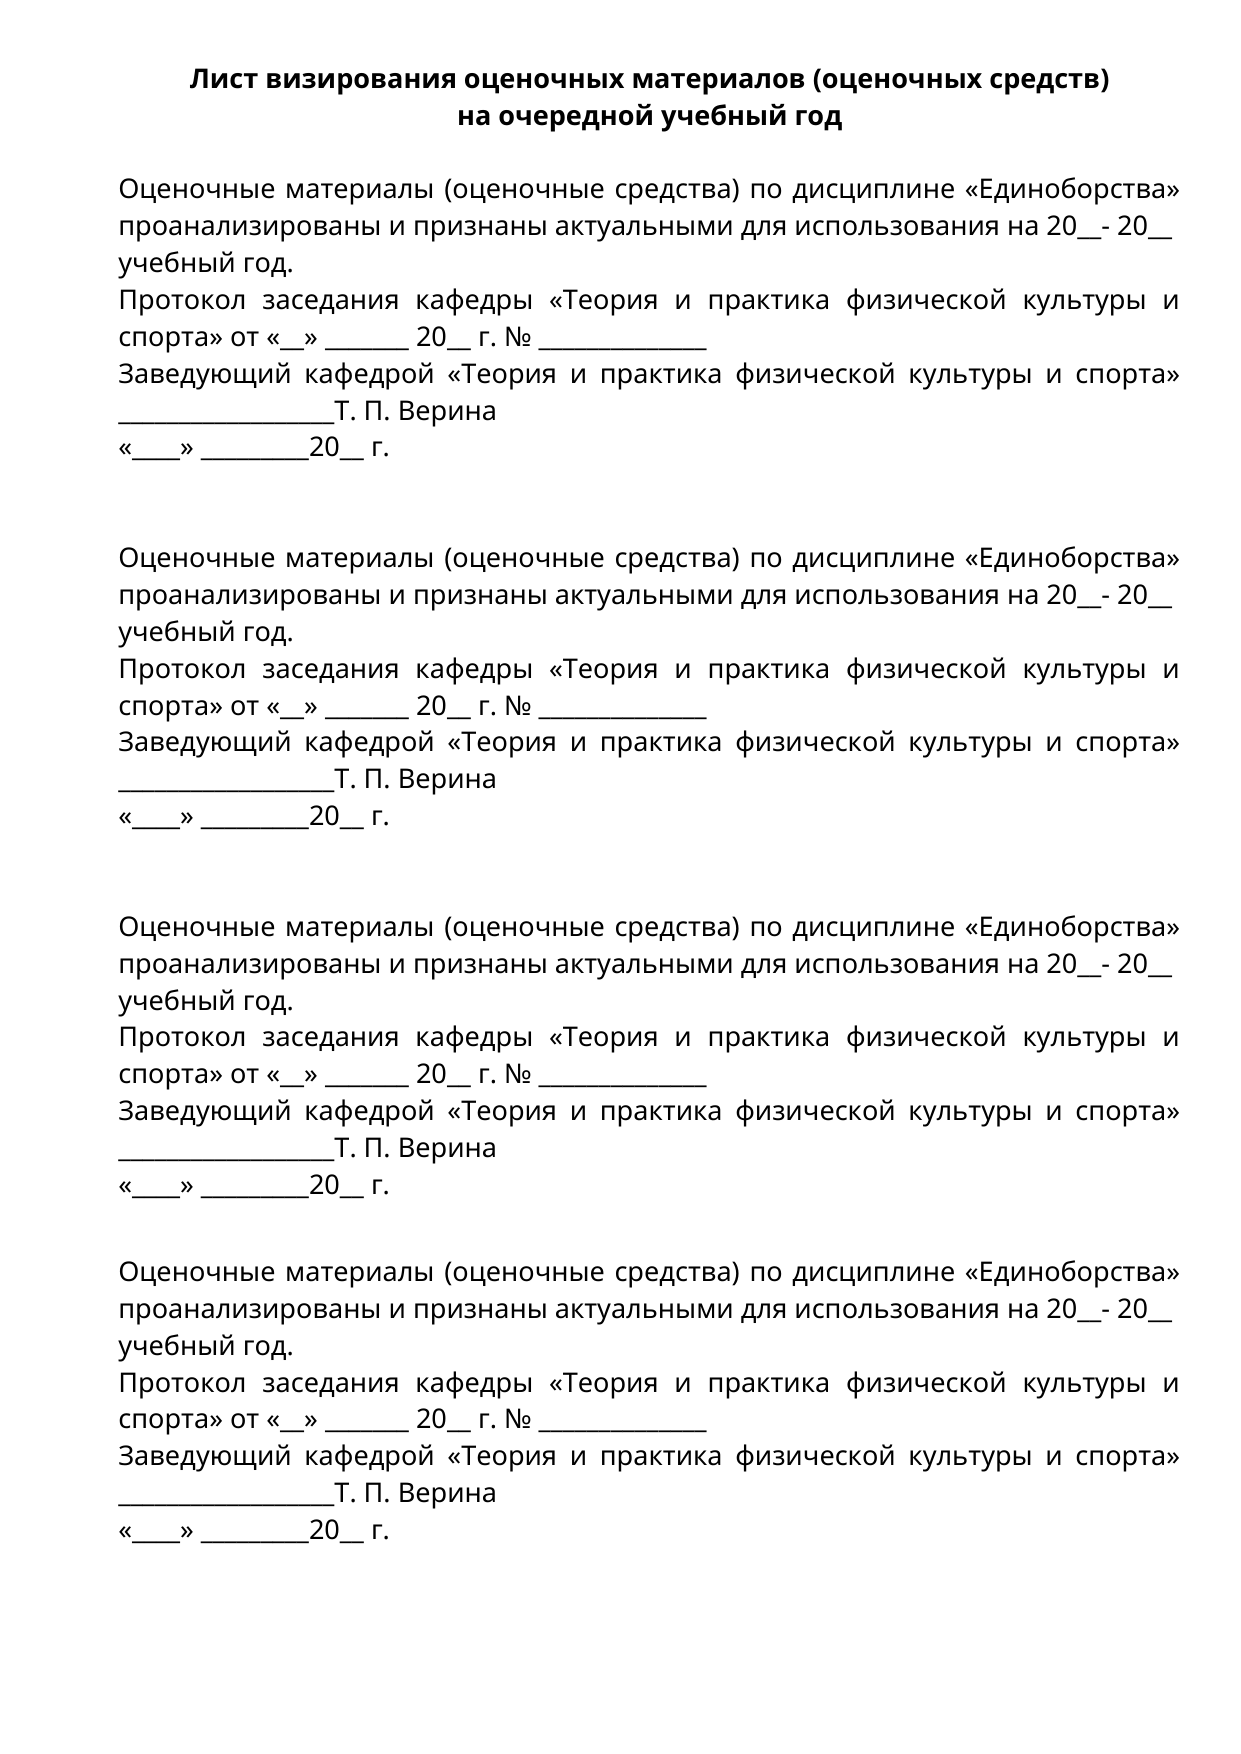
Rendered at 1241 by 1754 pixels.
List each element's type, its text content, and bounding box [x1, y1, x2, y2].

text Оценочные материалы (оценочные средства) по дисциплине «Единоборства» проанализированы и признаны актуальными для использования на 20__- 20__ [118, 907, 1181, 981]
text «____» _________20__ г. [118, 797, 1181, 833]
text Заведующий кафедрой «Теория и практика физической культуры и спорта» __________________Т. П. Верина [118, 354, 1181, 428]
text учебный год. [118, 243, 1181, 280]
text учебный год. [118, 1326, 1181, 1363]
text «____» _________20__ г. [118, 1165, 1181, 1202]
text Заведующий кафедрой «Теория и практика физической культуры и спорта» __________________Т. П. Верина [118, 1437, 1181, 1511]
text Заведующий кафедрой «Теория и практика физической культуры и спорта» __________________Т. П. Верина [118, 723, 1181, 797]
text Оценочные материалы (оценочные средства) по дисциплине «Единоборства» проанализированы и признаны актуальными для использования на 20__- 20__ [118, 1252, 1181, 1326]
text «____» _________20__ г. [118, 1511, 1181, 1547]
text Оценочные материалы (оценочные средства) по дисциплине «Единоборства» проанализированы и признаны актуальными для использования на 20__- 20__ [118, 538, 1181, 612]
text учебный год. [118, 981, 1181, 1018]
text на очередной учебный год [118, 96, 1181, 133]
text Лист визирования оценочных материалов (оценочных средств) [118, 59, 1181, 96]
text Оценочные материалы (оценочные средства) по дисциплине «Единоборства» проанализированы и признаны актуальными для использования на 20__- 20__ [118, 170, 1181, 243]
text Заведующий кафедрой «Теория и практика физической культуры и спорта» __________________Т. П. Верина [118, 1092, 1181, 1165]
text «____» _________20__ г. [118, 428, 1181, 465]
text учебный год. [118, 612, 1181, 649]
text Протокол заседания кафедры «Теория и практика физической культуры и спорта» от «__» _______ 20__ г. № ______________ [118, 280, 1181, 354]
text Протокол заседания кафедры «Теория и практика физической культуры и спорта» от «__» _______ 20__ г. № ______________ [118, 649, 1181, 723]
text Протокол заседания кафедры «Теория и практика физической культуры и спорта» от «__» _______ 20__ г. № ______________ [118, 1018, 1181, 1092]
text Протокол заседания кафедры «Теория и практика физической культуры и спорта» от «__» _______ 20__ г. № ______________ [118, 1363, 1181, 1437]
